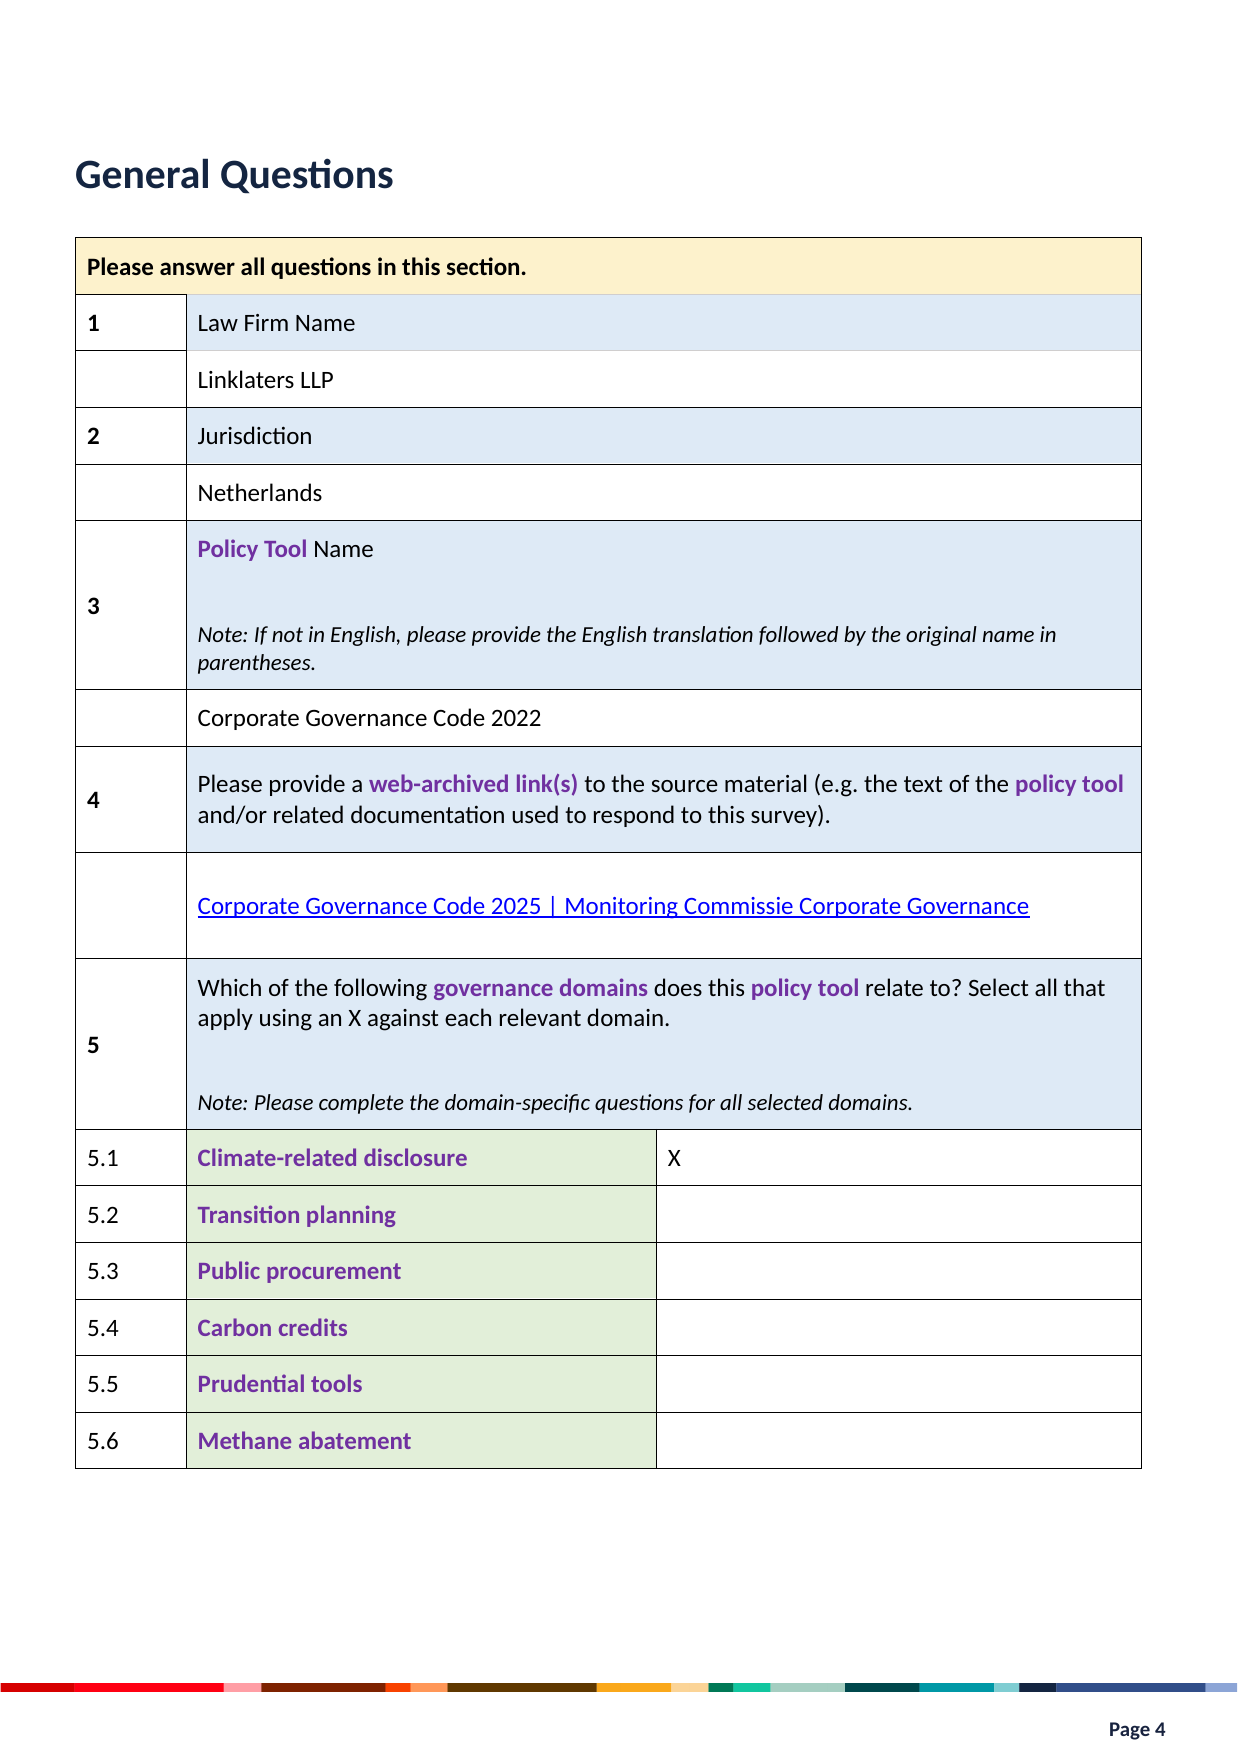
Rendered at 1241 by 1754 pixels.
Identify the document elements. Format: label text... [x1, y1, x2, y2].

table_cell Climate-related disclosure [187, 1130, 656, 1185]
table_cell [657, 1243, 1141, 1298]
table_cell X [657, 1130, 1141, 1185]
table_cell [657, 1186, 1141, 1242]
table_cell [657, 1300, 1141, 1355]
subtitle General Questions [75, 148, 1165, 199]
table_cell [657, 1413, 1141, 1468]
table_cell 5.2 [76, 1186, 186, 1242]
table_cell Corporate Governance Code 2022 [187, 690, 1141, 746]
table_cell Public procurement [187, 1243, 656, 1298]
table_cell Netherlands [187, 465, 1141, 520]
table_cell [76, 853, 186, 958]
table_header Please answer all questions in this section. [76, 238, 1141, 294]
table_cell [76, 465, 186, 520]
table_cell 5.3 [76, 1243, 186, 1298]
table_cell Corporate Governance Code 2025 | Monitoring Commissie Corporate Governance [187, 853, 1141, 958]
table_cell Policy Tool Name Note: If not in English, please provide the English translation followed by the original name in parentheses. [187, 521, 1141, 689]
table_cell 4 [76, 747, 186, 852]
table_cell 5.1 [76, 1130, 186, 1185]
table_cell 3 [76, 521, 186, 689]
table_cell 2 [76, 408, 186, 463]
table_cell [76, 690, 186, 746]
picture [0, 1683, 1236, 1692]
table_cell Prudential tools [187, 1356, 656, 1412]
table_cell [657, 1356, 1141, 1412]
table_cell 5.6 [76, 1413, 186, 1468]
table_cell 5.4 [76, 1300, 186, 1355]
table_cell Which of the following governance domains does this policy tool relate to? Select all that apply using an X against each relevant domain. Note: Please complete the domain-specific questions for all selected domains. [187, 959, 1141, 1129]
table_cell Carbon credits [187, 1300, 656, 1355]
table_cell Jurisdiction [187, 408, 1141, 463]
table_cell 5 [76, 959, 186, 1129]
table_cell [76, 351, 186, 407]
table_cell 5.5 [76, 1356, 186, 1412]
table_cell Transition planning [187, 1186, 656, 1242]
table_cell Methane abatement [187, 1413, 656, 1468]
table_cell 1 [76, 295, 186, 350]
table_cell Law Firm Name [187, 295, 1141, 350]
table_cell Please provide a web-archived link(s) to the source material (e.g. the text of the policy tool and/or related documentation used to respond to this survey). [187, 747, 1141, 852]
table_cell Linklaters LLP [187, 351, 1141, 407]
